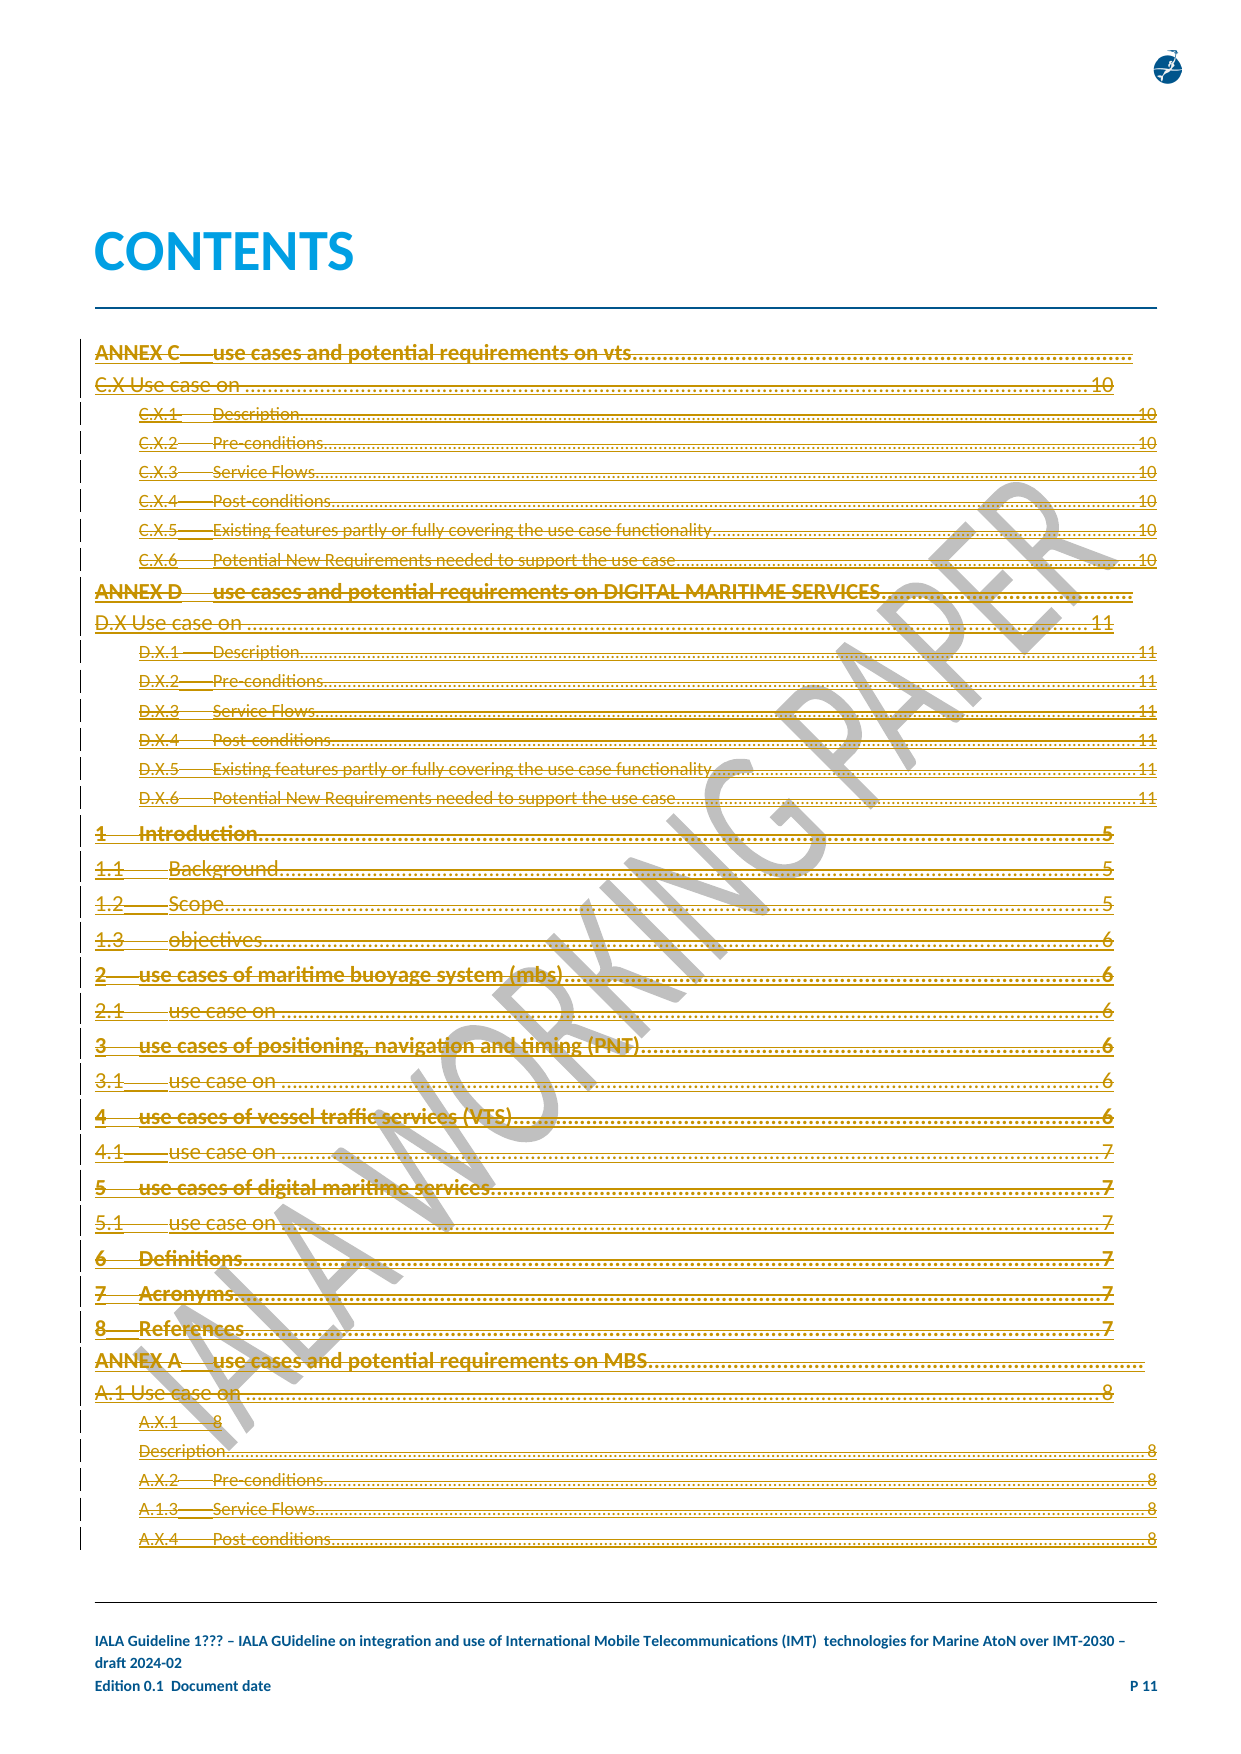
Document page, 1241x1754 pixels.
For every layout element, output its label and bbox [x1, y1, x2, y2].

picture [1122, 0, 1241, 119]
